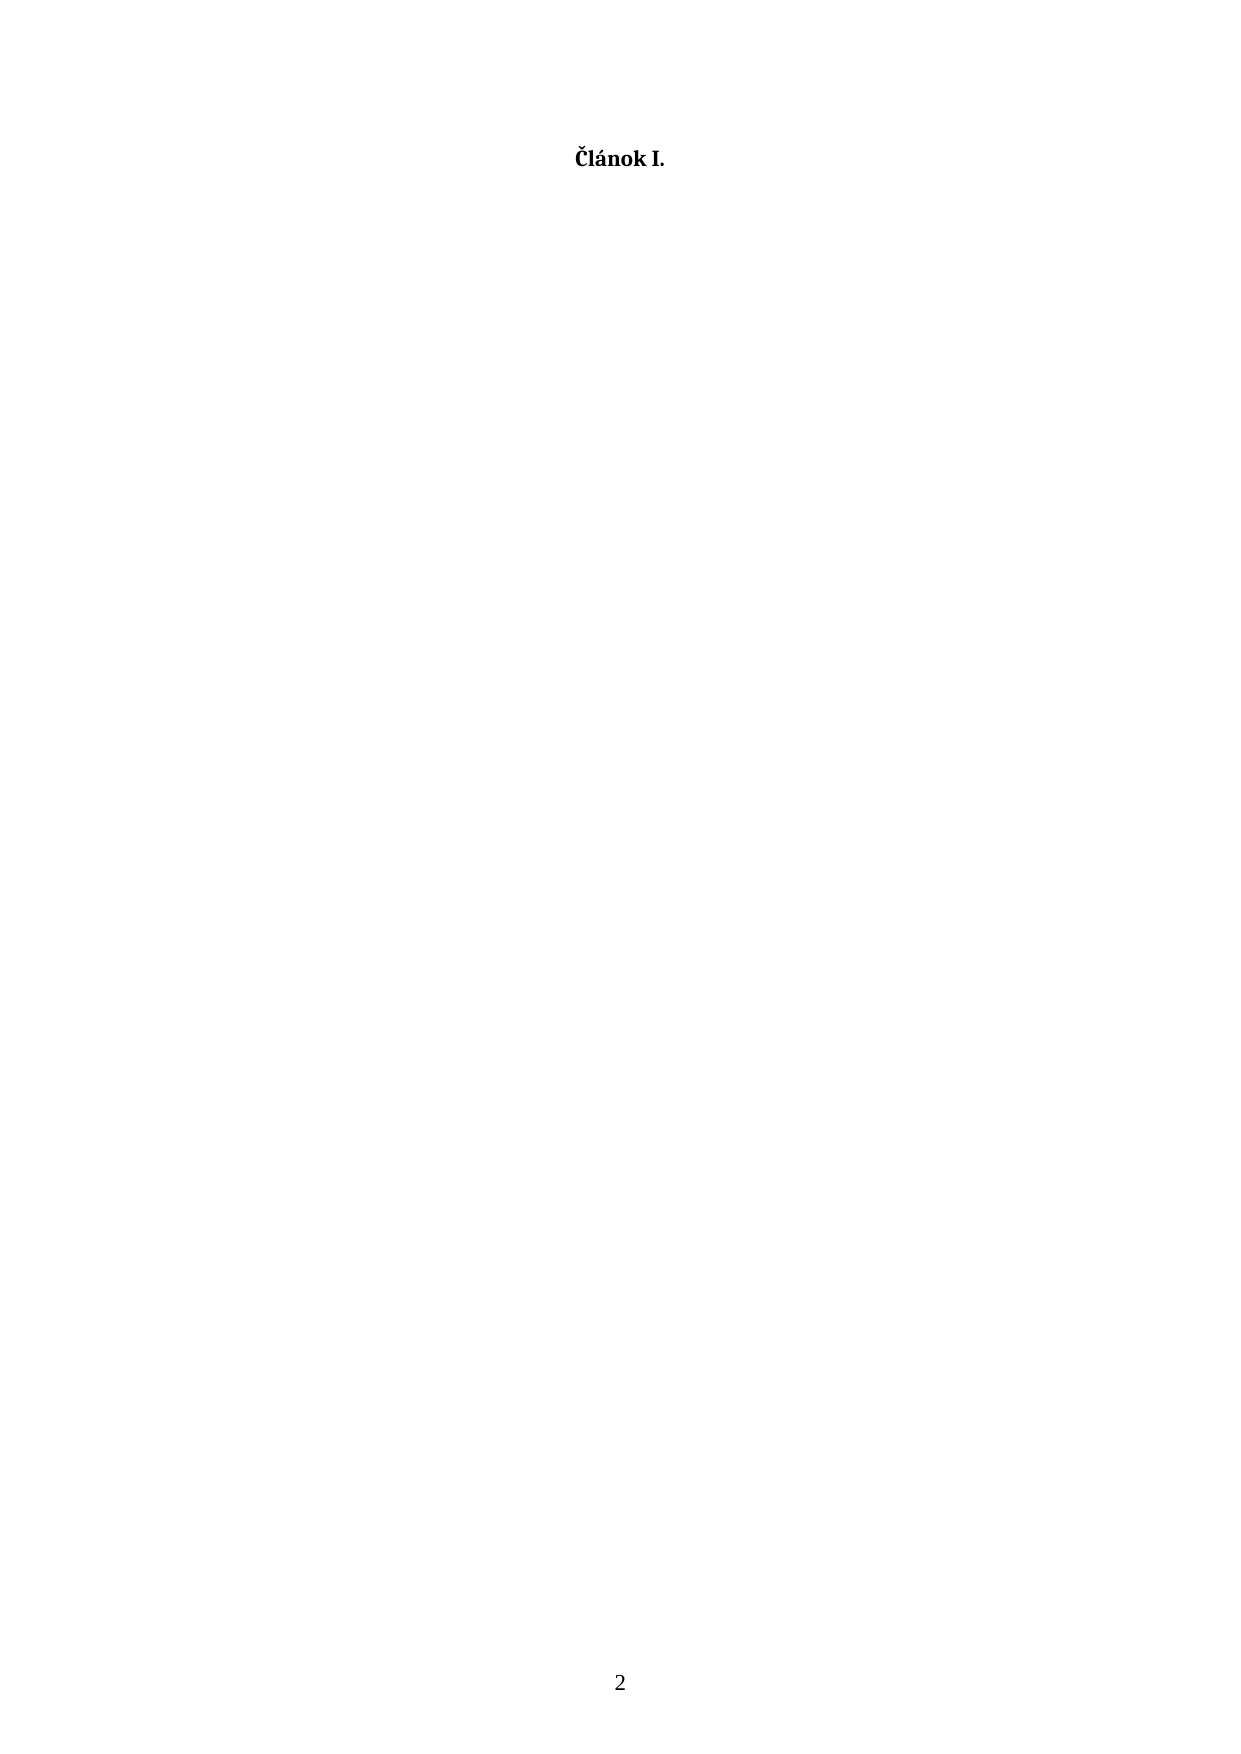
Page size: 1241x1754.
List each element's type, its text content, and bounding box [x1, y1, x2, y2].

subtitle Článok I. [118, 145, 1122, 172]
